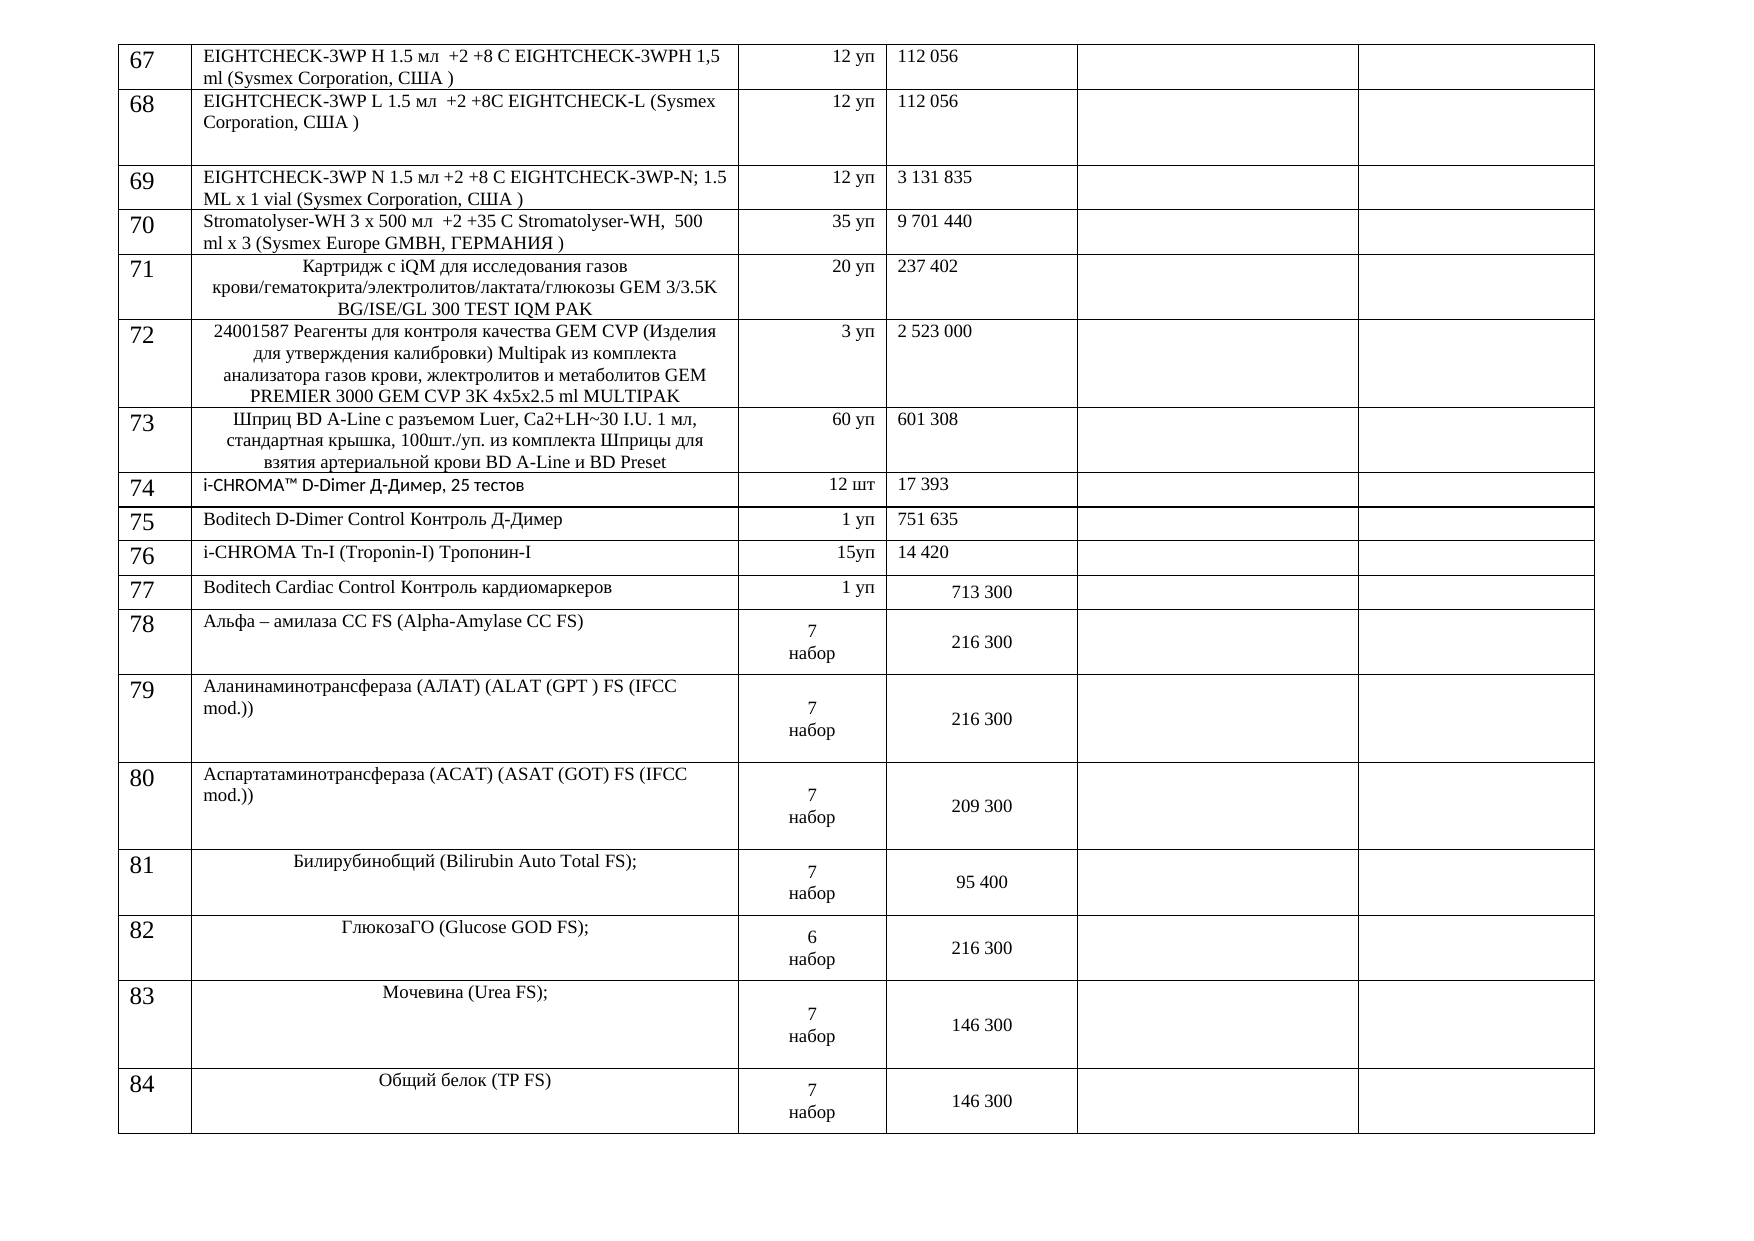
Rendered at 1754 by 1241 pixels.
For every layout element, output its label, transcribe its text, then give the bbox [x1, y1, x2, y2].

table_cell 216 300 [887, 610, 1077, 674]
table_cell 237 402 [887, 255, 1077, 319]
table_cell [1078, 763, 1358, 849]
table_cell 77 [119, 576, 191, 608]
table_cell [1078, 166, 1358, 209]
table_cell 67 [119, 45, 191, 88]
table_cell 60 уп [739, 408, 886, 472]
table_cell [1078, 981, 1358, 1068]
table_cell 146 300 [887, 981, 1077, 1068]
table_cell [1359, 210, 1594, 253]
table_cell Boditech D-Dimer Control Контроль Д-Димер [192, 508, 738, 540]
table_cell [1359, 408, 1594, 472]
table_cell 7 набор [739, 981, 886, 1068]
table_cell [1078, 916, 1358, 980]
table_cell 209 300 [887, 763, 1077, 849]
table_cell Общий белок (TP FS) [192, 1069, 738, 1133]
table_cell 216 300 [887, 675, 1077, 762]
table_cell 7 набор [739, 675, 886, 762]
table_cell Аланинаминотрансфераза (АЛАТ) (ALAT (GPT ) FS (IFCC mod.)) [192, 675, 738, 762]
table_cell [1359, 166, 1594, 209]
table_cell [1359, 675, 1594, 762]
table_cell 75 [119, 508, 191, 540]
table_cell 80 [119, 763, 191, 849]
table_cell 71 [119, 255, 191, 319]
table_cell 751 635 [887, 508, 1077, 540]
table_cell [1078, 210, 1358, 253]
table_cell 73 [119, 408, 191, 472]
table_cell 6 набор [739, 916, 886, 980]
table_cell 70 [119, 210, 191, 253]
table_cell Аспартатаминотрансфераза (АСАТ) (ASAT (GOT) FS (IFCC mod.)) [192, 763, 738, 849]
table_cell [1078, 541, 1358, 574]
table_cell [1078, 508, 1358, 540]
table_cell 68 [119, 90, 191, 165]
table_cell [1359, 916, 1594, 980]
table_cell [1359, 763, 1594, 849]
table_cell 112 056 [887, 45, 1077, 88]
table_cell [1078, 675, 1358, 762]
table_cell Stromatolyser-WH 3 х 500 мл +2 +35 C Stromatolyser-WH, 500 ml x 3 (Sysmex Europe GMBH, ГЕРМАНИЯ ) [192, 210, 738, 253]
table_cell [1078, 1069, 1358, 1133]
table_cell [1359, 473, 1594, 506]
table_cell 12 уп [739, 45, 886, 88]
table_cell 7 набор [739, 763, 886, 849]
table_cell ГлюкозаГО (Glucose GOD FS); [192, 916, 738, 980]
table_cell Мочевина (Urea FS); [192, 981, 738, 1068]
table_cell [1078, 610, 1358, 674]
table_cell 82 [119, 916, 191, 980]
table_cell 3 уп [739, 320, 886, 407]
table_cell i-CHROMA™ D-Dimer Д-Димер, 25 тестов [192, 473, 738, 506]
table_cell [1359, 320, 1594, 407]
table_cell EIGHTCHECK-3WP N 1.5 мл +2 +8 С EIGHTCHECK-3WP-N; 1.5 ML x 1 vial (Sysmex Corporation, США ) [192, 166, 738, 209]
table_cell [1078, 408, 1358, 472]
table_cell 35 уп [739, 210, 886, 253]
table_cell Шприц BD A-Line с разъемом Luer, Са2+LH~30 I.U. 1 мл, стандартная крышка, 100шт./уп. из комплекта Шприцы для взятия артериальной крови BD A-Line и BD Preset [192, 408, 738, 472]
table_cell [1359, 255, 1594, 319]
table_cell 20 уп [739, 255, 886, 319]
table_cell [1359, 508, 1594, 540]
table_cell 84 [119, 1069, 191, 1133]
table_cell 78 [119, 610, 191, 674]
table_cell [1078, 45, 1358, 88]
table_cell 216 300 [887, 916, 1077, 980]
table_cell 112 056 [887, 90, 1077, 165]
table_cell i-CHROMA Tn-I (Troponin-I) Тропонин-I [192, 541, 738, 574]
table_cell 12 уп [739, 90, 886, 165]
table_cell [1359, 610, 1594, 674]
table_cell 713 300 [887, 576, 1077, 608]
table_cell [1078, 473, 1358, 506]
table_cell 81 [119, 850, 191, 914]
table_cell 76 [119, 541, 191, 574]
table_cell 1 уп [739, 576, 886, 608]
table_cell 7 набор [739, 610, 886, 674]
table_cell 12 шт [739, 473, 886, 506]
table_cell 79 [119, 675, 191, 762]
table_cell Альфа – амилаза CC FS (Alpha-Amylase CC FS) [192, 610, 738, 674]
table_cell 601 308 [887, 408, 1077, 472]
table_cell [1359, 850, 1594, 914]
table_cell [1359, 1069, 1594, 1133]
table_cell 3 131 835 [887, 166, 1077, 209]
table_cell 74 [119, 473, 191, 506]
table_cell 12 уп [739, 166, 886, 209]
table_cell 7 набор [739, 850, 886, 914]
table_cell 1 уп [739, 508, 886, 540]
table_cell 83 [119, 981, 191, 1068]
table_cell 2 523 000 [887, 320, 1077, 407]
table_cell 95 400 [887, 850, 1077, 914]
table_cell 9 701 440 [887, 210, 1077, 253]
table_cell [1359, 45, 1594, 88]
table_cell 14 420 [887, 541, 1077, 574]
table_cell 7 набор [739, 1069, 886, 1133]
table_cell 69 [119, 166, 191, 209]
table_cell [1078, 90, 1358, 165]
table_cell [1078, 850, 1358, 914]
table_cell [1359, 541, 1594, 574]
table_cell Boditech Cardiac Control Контроль кардиомаркеров [192, 576, 738, 608]
table_cell 17 393 [887, 473, 1077, 506]
table_cell [1359, 90, 1594, 165]
table_cell Картридж с iQM для исследования газов крови/гематокрита/электролитов/лактата/глюкозы GEM 3/3.5K BG/ISE/GL 300 TEST IQM PAK [192, 255, 738, 319]
table_cell [1359, 576, 1594, 608]
table_cell [1078, 576, 1358, 608]
table_cell 146 300 [887, 1069, 1077, 1133]
table_cell EIGHTCHECK-3WP L 1.5 мл +2 +8С EIGHTCHECK-L (Sysmex Corporation, США ) [192, 90, 738, 165]
table_cell [1078, 320, 1358, 407]
table_cell [1359, 981, 1594, 1068]
table_cell [1078, 255, 1358, 319]
table_cell Билирубинобщий (Bilirubin Auto Total FS); [192, 850, 738, 914]
table_cell 15уп [739, 541, 886, 574]
table_cell EIGHTCHECK-3WP H 1.5 мл +2 +8 C EIGHTCHECK-3WPH 1,5 ml (Sysmex Corporation, США ) [192, 45, 738, 88]
table_cell 72 [119, 320, 191, 407]
table_cell 24001587 Реагенты для контроля качества GEM CVP (Изделия для утверждения калибровки) Multipak из комплекта анализатора газов крови, жлектролитов и метаболитов GEM PREMIER 3000 GEM CVP 3K 4x5x2.5 ml MULTIPAK [192, 320, 738, 407]
